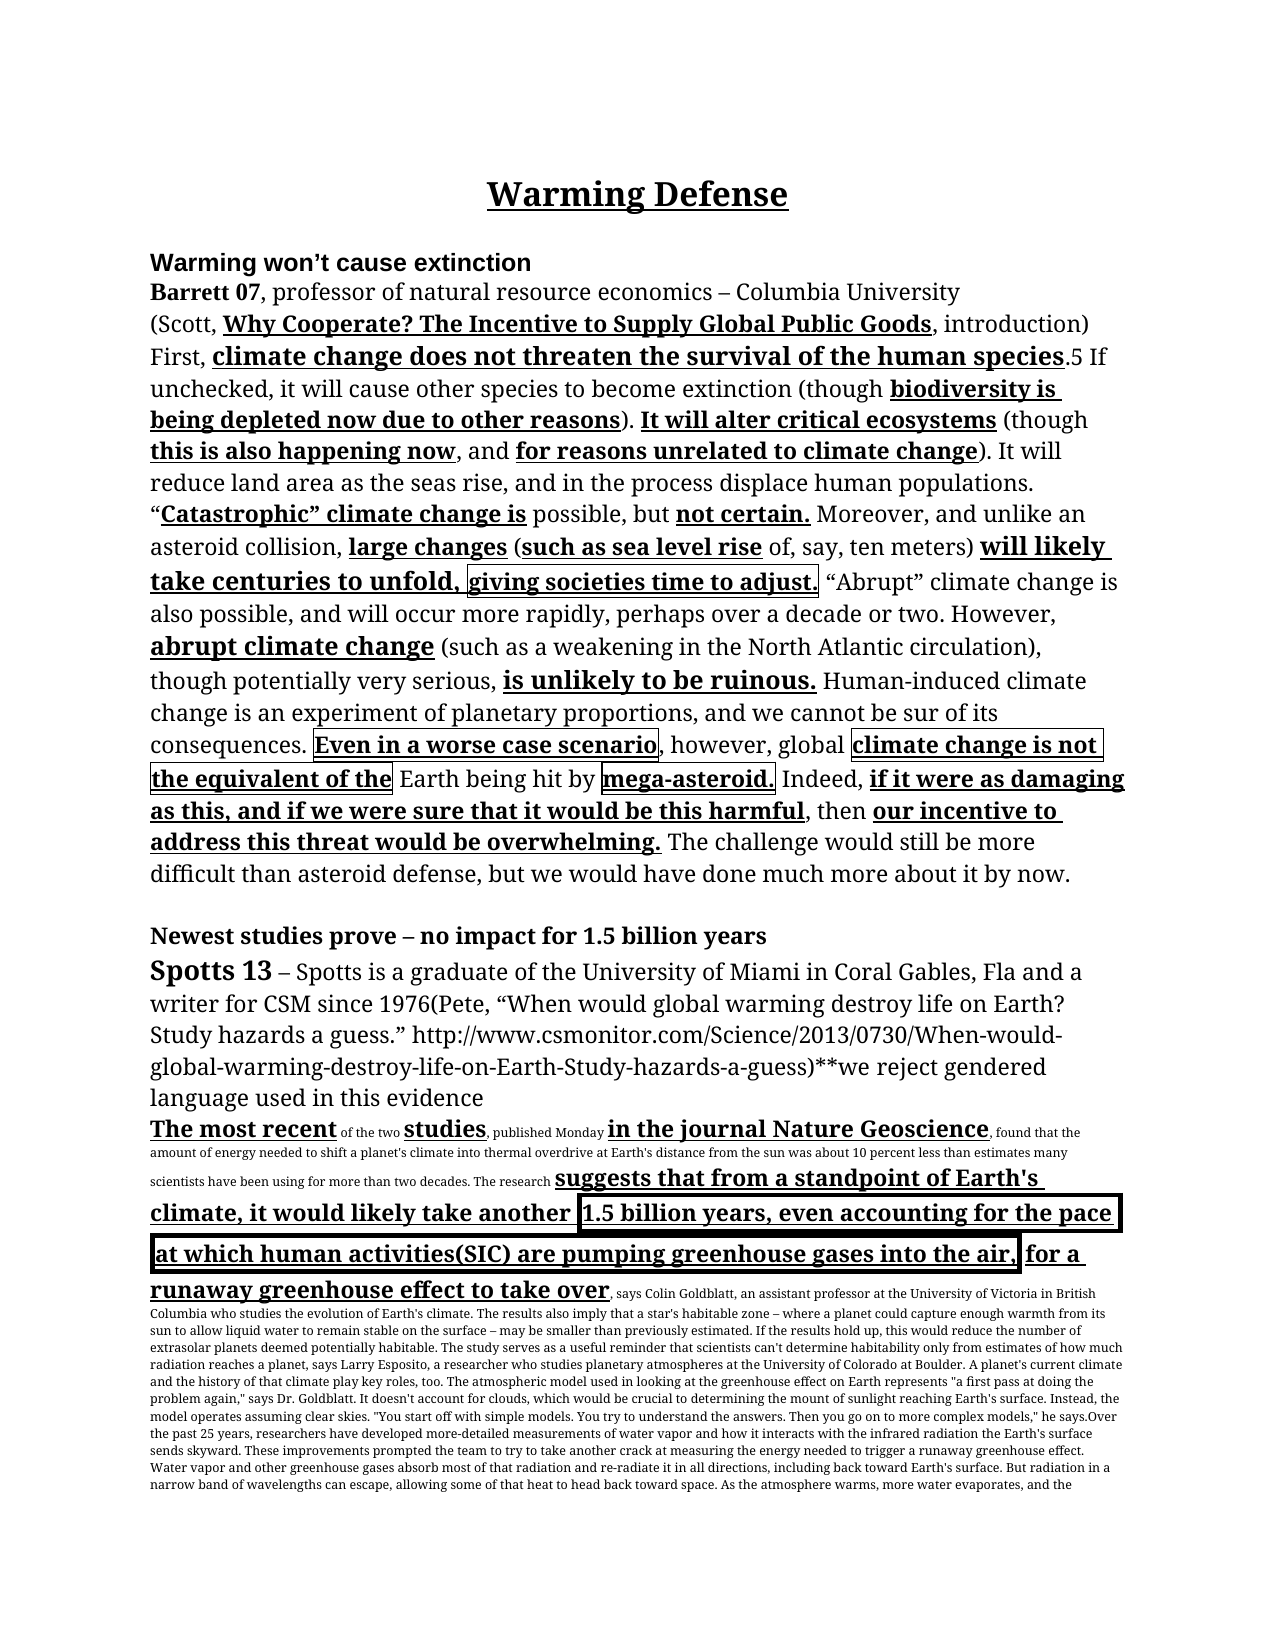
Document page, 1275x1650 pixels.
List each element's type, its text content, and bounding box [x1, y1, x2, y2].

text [150, 1113, 1125, 1493]
text Barrett 07, professor of natural resource economics – Columbia University [150, 276, 1125, 307]
text Spotts 13 – Spotts is a graduate of the University of Miami in Coral Gables, Fla and a writer for CSM since 1976(Pete, “When would global warming destroy life on Earth? Study hazards a guess.” http://www.csmonitor.com/Science/2013/0730/When-would-global-warming-destroy-life-on-Earth-Study-hazards-a-guess)**we reject gendered language used in this evidence [150, 951, 1125, 1113]
text Newest studies prove – no impact for 1.5 billion years [150, 920, 1125, 951]
text (Scott, Why Cooperate? The Incentive to Supply Global Public Goods, introduction) [150, 307, 1125, 339]
text First, climate change does not threaten the survival of the human species.5 If unchecked, it will cause other species to become extinction (though biodiversity is being depleted now due to other reasons). It will alter critical ecosystems (though this is also happening now, and for reasons unrelated to climate change). It will reduce land area as the seas rise, and in the process displace human populations. “Catastrophic” climate change is possible, but not certain. Moreover, and unlike an asteroid collision, large changes (such as sea level rise of, say, ten meters) will likely take centuries to unfold, giving societies time to adjust. “Abrupt” climate change is also possible, and will occur more rapidly, perhaps over a decade or two. However, abrupt climate change (such as a weakening in the North Atlantic circulation), though potentially very serious, is unlikely to be ruinous. Human-induced climate change is an experiment of planetary proportions, and we cannot be sur of its consequences. Even in a worse case scenario, however, global climate change is not the equivalent of the Earth being hit by mega-asteroid. Indeed, if it were as damaging as this, and if we were sure that it would be this harmful, then our incentive to address this threat would be overwhelming. The challenge would still be more difficult than asteroid defense, but we would have done much more about it by now. [150, 339, 1125, 889]
subtitle Warming Defense [150, 171, 1125, 216]
text Warming won’t cause extinction [150, 247, 1125, 276]
